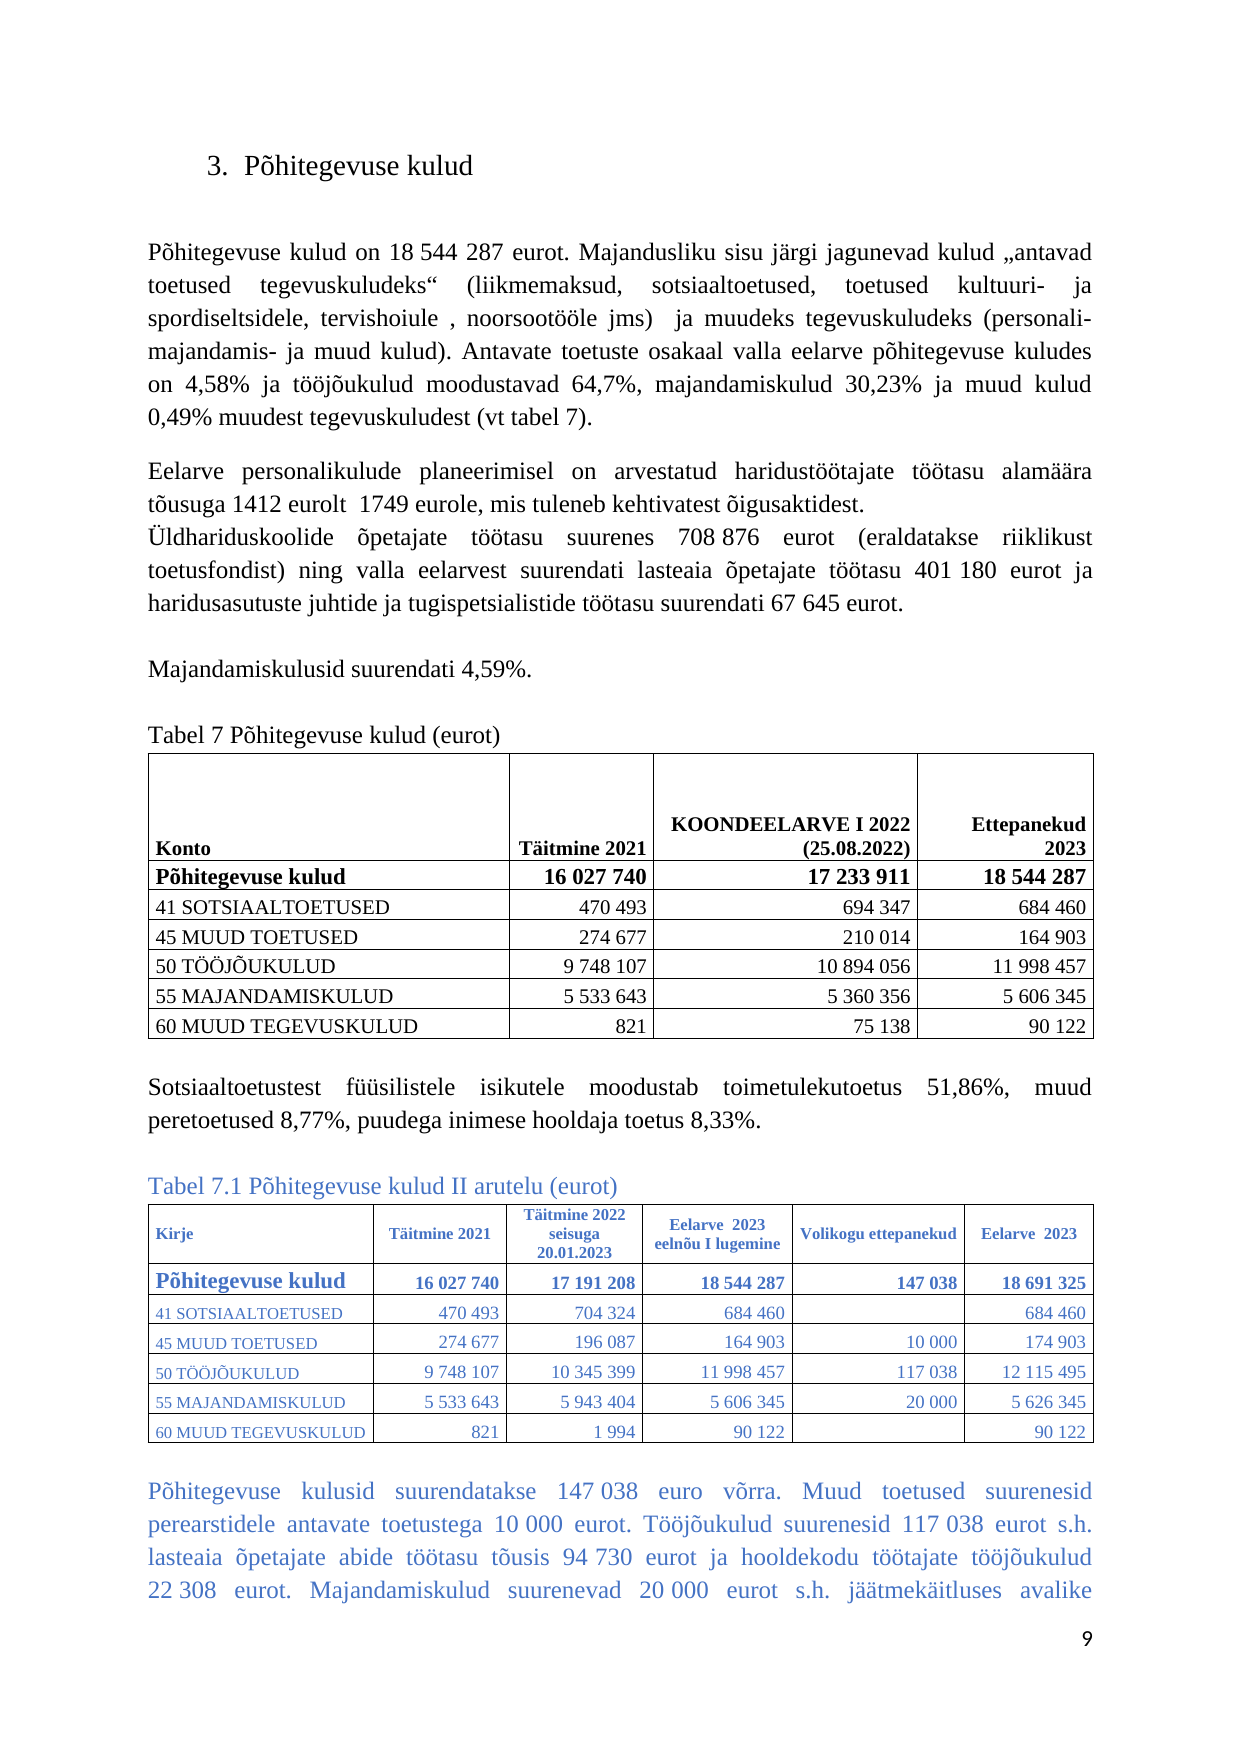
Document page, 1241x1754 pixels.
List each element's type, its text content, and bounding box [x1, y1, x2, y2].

table_cell 147 038 [793, 1264, 964, 1294]
table_cell 16 027 740 [510, 861, 653, 889]
text Sotsiaaltoetustest füüsilistele isikutele moodustab toimetulekutoetus 51,86%, muud peretoetused 8,77%, puudega inimese hooldaja toetus 8,33%. [148, 1072, 1093, 1133]
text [148, 1476, 1093, 1604]
text Tabel 7.1 Põhitegevuse kulud II arutelu (eurot) [148, 1171, 1093, 1199]
table_cell 45 MUUD TOETUSED [149, 1324, 373, 1353]
table_cell 55 MAJANDAMISKULUD [149, 1384, 373, 1412]
text Põhitegevuse kulud on 18 544 287 eurot. Majandusliku sisu järgi jagunevad kulud „antavad toetused tegevuskuludeks“ (liikmemaksud, sotsiaaltoetused, toetused kultuuri- ja spordiseltsidele, tervishoiule , noorsootööle jms) ja muudeks tegevuskuludeks (personali- majandamis- ja muud kulud). Antavate toetuste osakaal valla eelarve põhitegevuse kuludes on 4,58% ja tööjõukulud moodustavad 64,7%, majandamiskulud 30,23% ja muud kulud 0,49% muudest tegevuskuludest (vt tabel 7). [148, 237, 1093, 431]
table_cell Põhitegevuse kulud [149, 861, 509, 889]
table_cell 684 460 [918, 890, 1093, 919]
table_cell 5 360 356 [654, 979, 917, 1008]
table_header Volikogu ettepanekud [793, 1205, 964, 1262]
table_cell 5 943 404 [507, 1384, 642, 1412]
table_cell 12 115 495 [965, 1354, 1093, 1383]
table_header Konto [149, 754, 509, 859]
table_cell 174 903 [965, 1324, 1093, 1353]
table_header Eelarve 2023 [965, 1205, 1093, 1262]
table_header Täitmine 2022 seisuga 20.01.2023 [507, 1205, 642, 1262]
table_cell 90 122 [918, 1009, 1093, 1038]
table_cell 11 998 457 [918, 950, 1093, 978]
table_cell 75 138 [654, 1009, 917, 1038]
table_cell 9 748 107 [374, 1354, 506, 1383]
table_cell 164 903 [643, 1324, 792, 1353]
table_cell 274 677 [374, 1324, 506, 1353]
table_cell 164 903 [918, 920, 1093, 949]
subtitle Põhitegevuse kulud [207, 148, 1093, 181]
table_cell 9 748 107 [510, 950, 653, 978]
table_cell 5 533 643 [374, 1384, 506, 1412]
table_cell [793, 1295, 964, 1323]
table_cell 821 [374, 1414, 506, 1442]
table_cell 45 MUUD TOETUSED [149, 920, 509, 949]
table_header Eelarve 2023 eelnõu I lugemine [643, 1205, 792, 1262]
table_cell 5 606 345 [643, 1384, 792, 1412]
table_cell 5 606 345 [918, 979, 1093, 1008]
table_header Kirje [149, 1205, 373, 1262]
table_header Täitmine 2021 [374, 1205, 506, 1262]
table_cell 18 691 325 [965, 1264, 1093, 1294]
table_cell 50 TÖÖJÕUKULUD [149, 950, 509, 978]
table_cell 16 027 740 [374, 1264, 506, 1294]
table_cell 90 122 [965, 1414, 1093, 1442]
table_cell 117 038 [793, 1354, 964, 1383]
table_cell 1 994 [507, 1414, 642, 1442]
table_cell 5 533 643 [510, 979, 653, 1008]
table_cell 20 000 [793, 1384, 964, 1412]
table_cell 18 544 287 [918, 861, 1093, 889]
table_cell 694 347 [654, 890, 917, 919]
table_cell 60 MUUD TEGEVUSKULUD [149, 1414, 373, 1442]
table_cell 10 000 [793, 1324, 964, 1353]
table_cell 704 324 [507, 1295, 642, 1323]
text Üldhariduskoolide õpetajate töötasu suurenes 708 876 eurot (eraldatakse riiklikust toetusfondist) ning valla eelarvest suurendati lasteaia õpetajate töötasu 401 180 eurot ja haridusasutuste juhtide ja tugispetsialistide töötasu suurendati 67 645 eurot. [148, 522, 1093, 617]
table_cell Põhitegevuse kulud [149, 1264, 373, 1294]
text Tabel 7 Põhitegevuse kulud (eurot) [148, 720, 1093, 749]
table_cell 210 014 [654, 920, 917, 949]
table_cell 10 345 399 [507, 1354, 642, 1383]
table_cell 17 233 911 [654, 861, 917, 889]
table_cell 41 SOTSIAALTOETUSED [149, 1295, 373, 1323]
table_cell 10 894 056 [654, 950, 917, 978]
table_cell 41 SOTSIAALTOETUSED [149, 890, 509, 919]
table_cell 821 [510, 1009, 653, 1038]
table_cell 684 460 [965, 1295, 1093, 1323]
table_cell 11 998 457 [643, 1354, 792, 1383]
table_cell 18 544 287 [643, 1264, 792, 1294]
text Majandamiskulusid suurendati 4,59%. [148, 654, 1093, 683]
table_cell 50 TÖÖJÕUKULUD [149, 1354, 373, 1383]
table_cell 55 MAJANDAMISKULUD [149, 979, 509, 1008]
table_header Ettepanekud 2023 [918, 754, 1093, 859]
table_cell 470 493 [510, 890, 653, 919]
table_cell 196 087 [507, 1324, 642, 1353]
table_cell [793, 1414, 964, 1442]
table_cell 274 677 [510, 920, 653, 949]
text Eelarve personalikulude planeerimisel on arvestatud haridustöötajate töötasu alamäära tõusuga 1412 eurolt 1749 eurole, mis tuleneb kehtivatest õigusaktidest. [148, 456, 1093, 518]
table_cell 90 122 [643, 1414, 792, 1442]
table_cell 17 191 208 [507, 1264, 642, 1294]
table_cell 470 493 [374, 1295, 506, 1323]
table_cell 60 MUUD TEGEVUSKULUD [149, 1009, 509, 1038]
table_header KOONDEELARVE I 2022 (25.08.2022) [654, 754, 917, 859]
table_cell 5 626 345 [965, 1384, 1093, 1412]
table_header Täitmine 2021 [510, 754, 653, 859]
table_cell 684 460 [643, 1295, 792, 1323]
